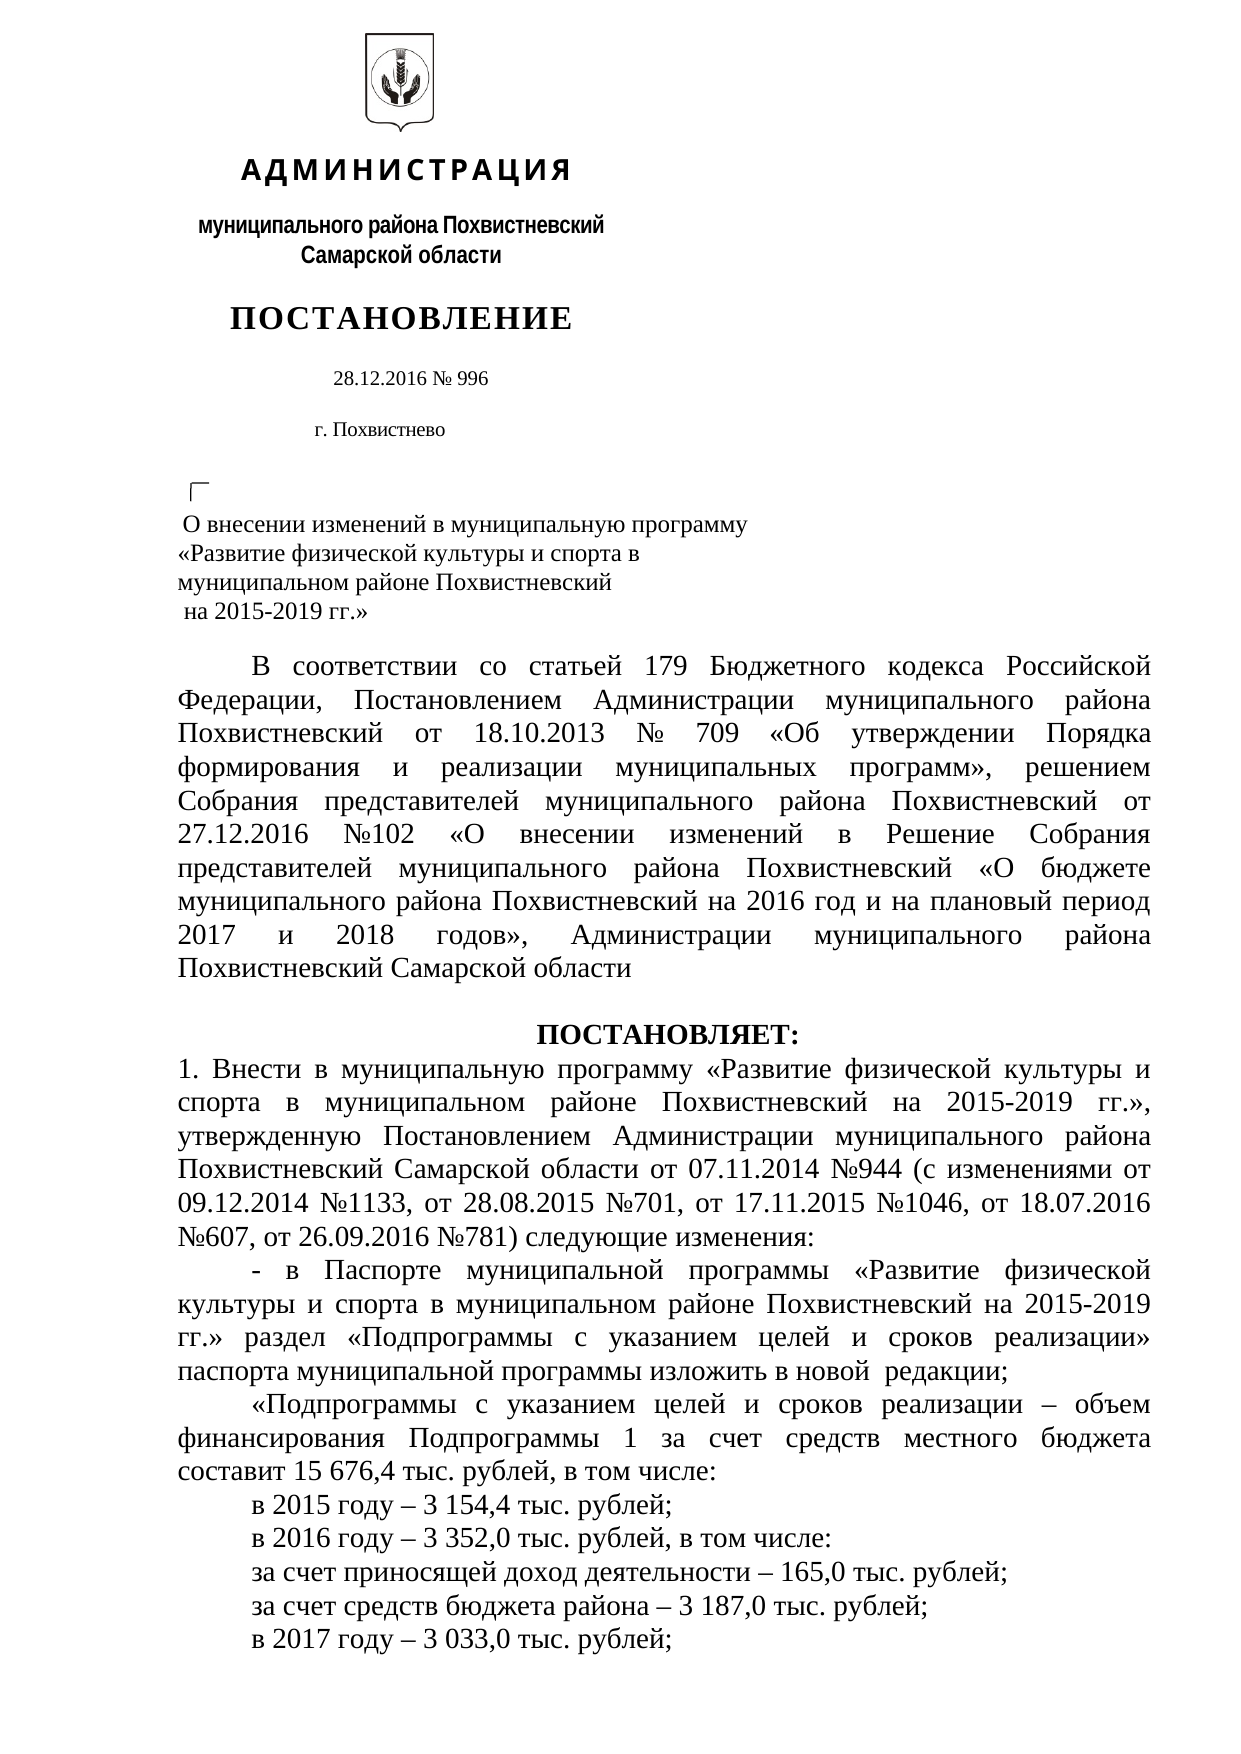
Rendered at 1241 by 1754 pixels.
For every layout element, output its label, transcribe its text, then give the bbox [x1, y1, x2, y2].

text «Подпрограммы с указанием целей и сроков реализации – объем финансирования Подпрограммы 1 за счет средств местного бюджета составит 15 676,4 тыс. рублей, в том числе: [177, 1386, 1152, 1487]
text за счет приносящей доход деятельности – 165,0 тыс. рублей; [177, 1554, 1152, 1588]
text В соответствии со статьей 179 Бюджетного кодекса Российской Федерации, Постановлением Администрации муниципального района Похвистневский от 18.10.2013 № 709 «Об утверждении Порядка формирования и реализации муниципальных программ», решением Собрания представителей муниципального района Похвистневский от 27.12.2016 №102 «О внесении изменений в Решение Собрания представителей муниципального района Похвистневский «О бюджете муниципального района Похвистневский на 2016 год и на плановый период 2017 и 2018 годов», Администрации муниципального района Похвистневский Самарской области [177, 648, 1152, 984]
text - в Паспорте муниципальной программы «Развитие физической культуры и спорта в муниципальном районе Похвистневский на 2015-2019 гг.» раздел «Подпрограммы с указанием целей и сроков реализации» паспорта муниципальной программы изложить в новой редакции; [177, 1252, 1152, 1386]
text на 2015-2019 гг.» [177, 596, 1152, 624]
text в 2016 году – 3 352,0 тыс. рублей, в том числе: [177, 1521, 1152, 1554]
text в 2017 году – 3 033,0 тыс. рублей; [177, 1621, 1152, 1655]
text 1. Внести в муниципальную программу «Развитие физической культуры и спорта в муниципальном районе Похвистневский на 2015-2019 гг.», утвержденную Постановлением Администрации муниципального района Похвистневский Самарской области от 07.11.2014 №944 (с изменениями от 09.12.2014 №1133, от 28.08.2015 №701, от 17.11.2015 №1046, от 18.07.2016 №607, от 26.09.2016 №781) следующие изменения: [177, 1051, 1152, 1252]
text муниципальном районе Похвистневский [177, 567, 1152, 596]
text «Развитие физической культуры и спорта в [177, 538, 1152, 567]
text за счет средств бюджета района – 3 187,0 тыс. рублей; [177, 1588, 1152, 1621]
text ПОСТАНОВЛЯЕТ: [177, 1017, 1152, 1051]
table_header АДМИНИСТРАЦИЯ муниципального района Похвистневский Самарской области ПОСТАНОВЛЕНИЕ 28.12.2016 № 996 г. Похвистнево [166, 30, 637, 509]
text в 2015 году – 3 154,4 тыс. рублей; [177, 1487, 1152, 1521]
text О внесении изменений в муниципальную программу [177, 29, 1152, 538]
